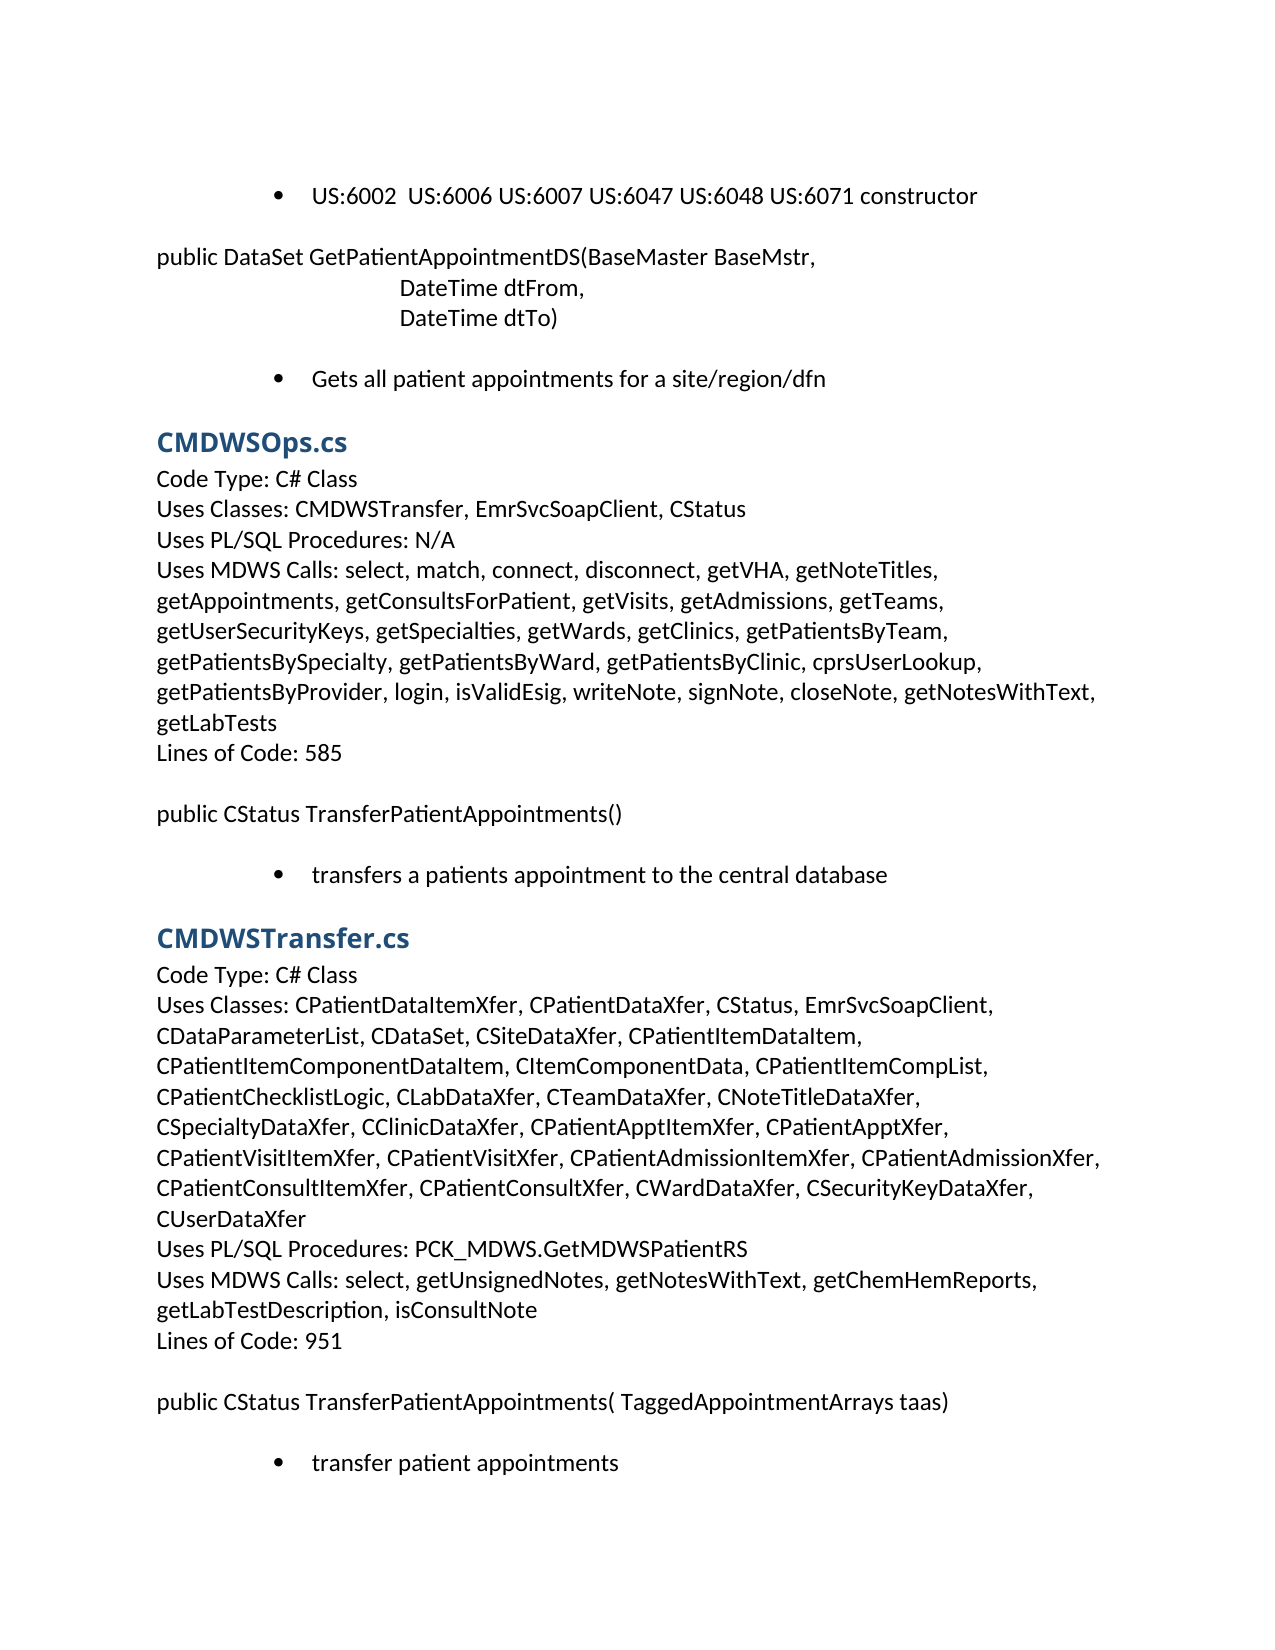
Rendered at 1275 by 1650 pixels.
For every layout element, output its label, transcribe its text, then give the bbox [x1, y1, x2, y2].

text DateTime dtTo) [156, 303, 1118, 333]
list US:6002 US:6006 US:6007 US:6047 US:6048 US:6071 constructor [274, 181, 1118, 211]
text Code Type: C# Class [156, 959, 1118, 989]
text DateTime dtFrom, [156, 272, 1118, 303]
text public DataSet GetPatientAppointmentDS(BaseMaster BaseMstr, [156, 242, 1118, 272]
subtitle CMDWSOps.cs [156, 423, 1118, 460]
text Lines of Code: 585 [156, 738, 1118, 768]
subtitle CMDWSTransfer.cs [156, 919, 1118, 956]
text Uses MDWS Calls: select, getUnsignedNotes, getNotesWithText, getChemHemReports, getLabTestDescription, isConsultNote [156, 1264, 1118, 1325]
list transfers a patients appointment to the central database [274, 860, 1118, 890]
text Uses PL/SQL Procedures: PCK_MDWS.GetMDWSPatientRS [156, 1234, 1118, 1264]
text Uses Classes: CPatientDataItemXfer, CPatientDataXfer, CStatus, EmrSvcSoapClient, CDataParameterList, CDataSet, CSiteDataXfer, CPatientItemDataItem, CPatientItemComponentDataItem, CItemComponentData, CPatientItemCompList, CPatientChecklistLogic, CLabDataXfer, CTeamDataXfer, CNoteTitleDataXfer, CSpecialtyDataXfer, CClinicDataXfer, CPatientApptItemXfer, CPatientApptXfer, CPatientVisitItemXfer, CPatientVisitXfer, CPatientAdmissionItemXfer, CPatientAdmissionXfer, CPatientConsultItemXfer, CPatientConsultXfer, CWardDataXfer, CSecurityKeyDataXfer, CUserDataXfer [156, 989, 1118, 1234]
text Uses PL/SQL Procedures: N/A [156, 524, 1118, 554]
text public CStatus TransferPatientAppointments( TaggedAppointmentArrays taas) [156, 1386, 1118, 1417]
text Uses Classes: CMDWSTransfer, EmrSvcSoapClient, CStatus [156, 493, 1118, 524]
text public CStatus TransferPatientAppointments() [156, 799, 1118, 829]
list Gets all patient appointments for a site/region/dfn [274, 364, 1118, 394]
list transfer patient appointments [274, 1447, 1118, 1478]
text Code Type: C# Class [156, 463, 1118, 493]
text Lines of Code: 951 [156, 1325, 1118, 1356]
text Uses MDWS Calls: select, match, connect, disconnect, getVHA, getNoteTitles, getAppointments, getConsultsForPatient, getVisits, getAdmissions, getTeams, getUserSecurityKeys, getSpecialties, getWards, getClinics, getPatientsByTeam, getPatientsBySpecialty, getPatientsByWard, getPatientsByClinic, cprsUserLookup, getPatientsByProvider, login, isValidEsig, writeNote, signNote, closeNote, getNotesWithText, getLabTests [156, 554, 1118, 738]
